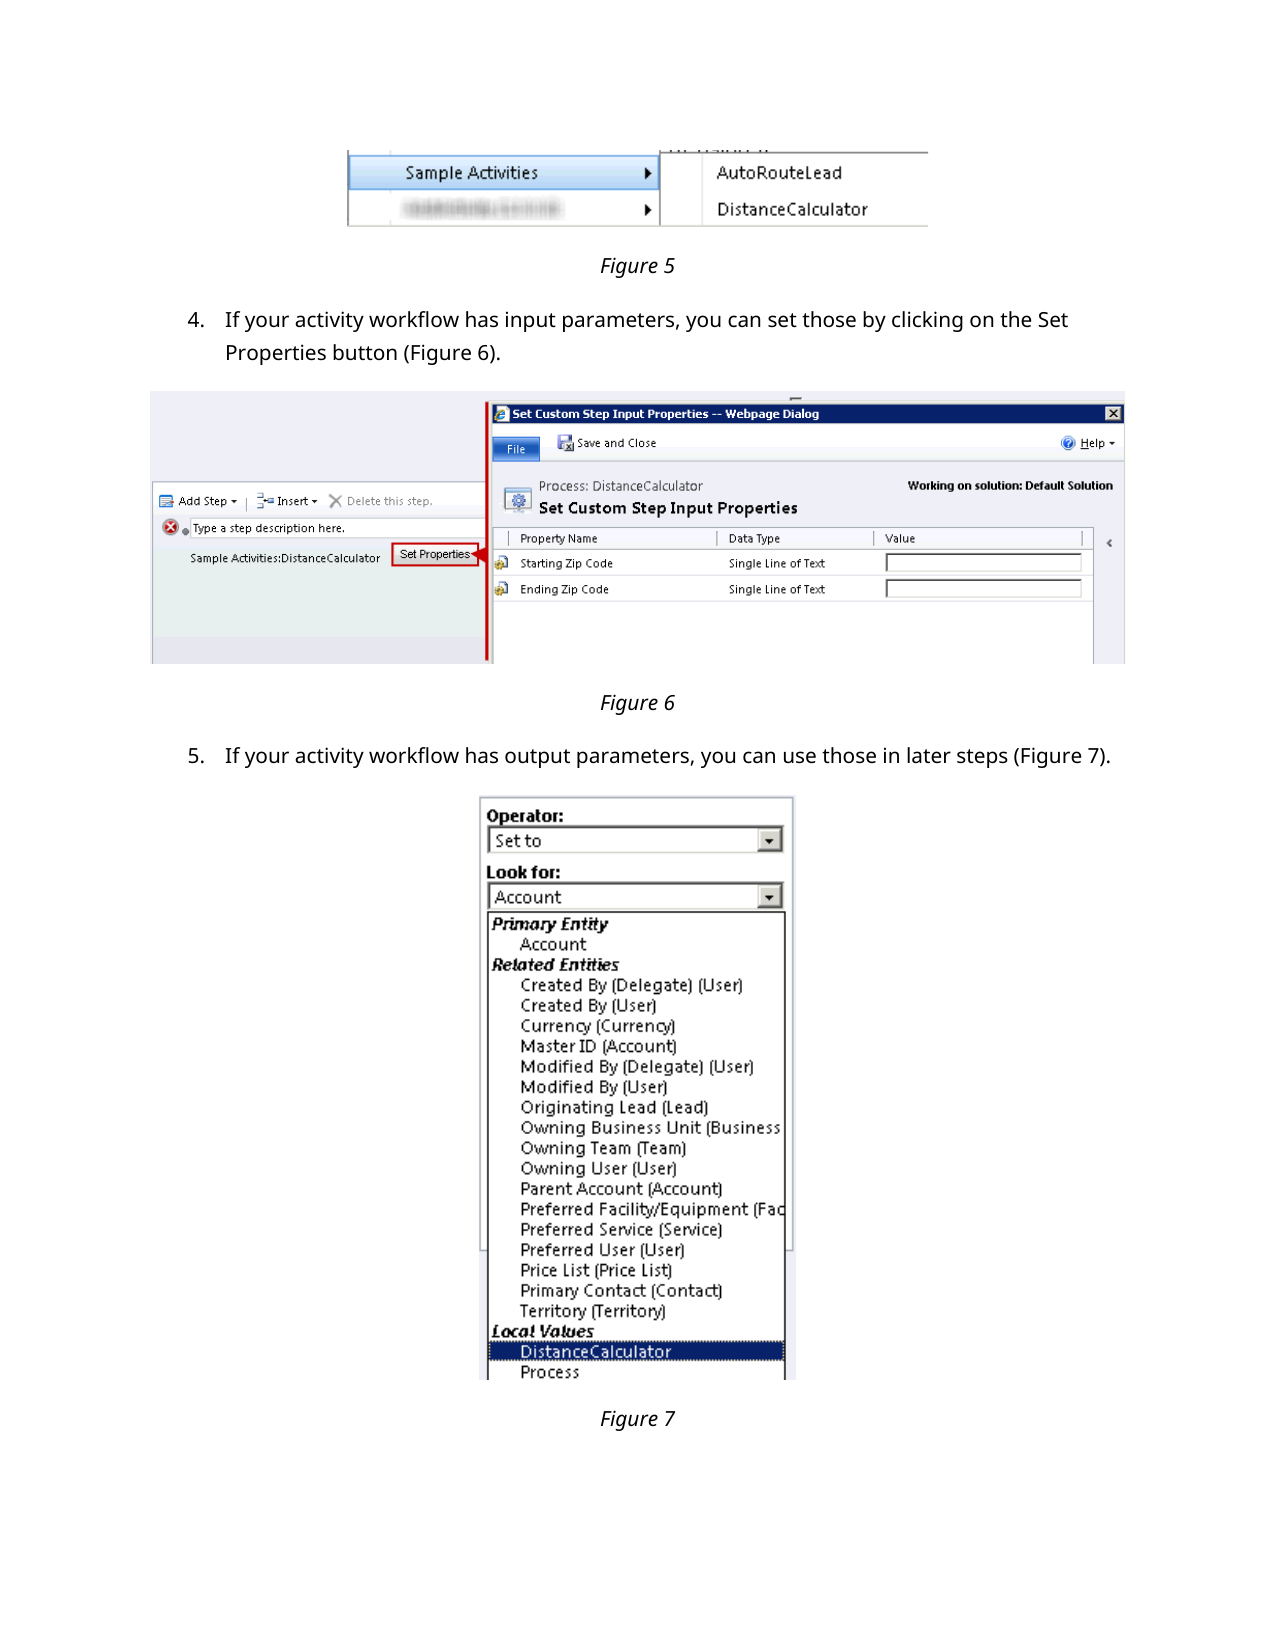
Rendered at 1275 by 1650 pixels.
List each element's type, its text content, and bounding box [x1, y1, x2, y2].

picture [347, 150, 929, 227]
text Figure 5 [150, 252, 1125, 280]
text Figure 6 [150, 688, 1125, 717]
list If your activity workflow has input parameters, you can set those by clicking on the Set Properties button (Figure 6). [187, 305, 1125, 366]
picture [478, 795, 797, 1380]
text Figure 7 [150, 1404, 1125, 1433]
list If your activity workflow has output parameters, you can use those in later steps (Figure 7). [187, 742, 1125, 770]
picture [150, 391, 1125, 664]
